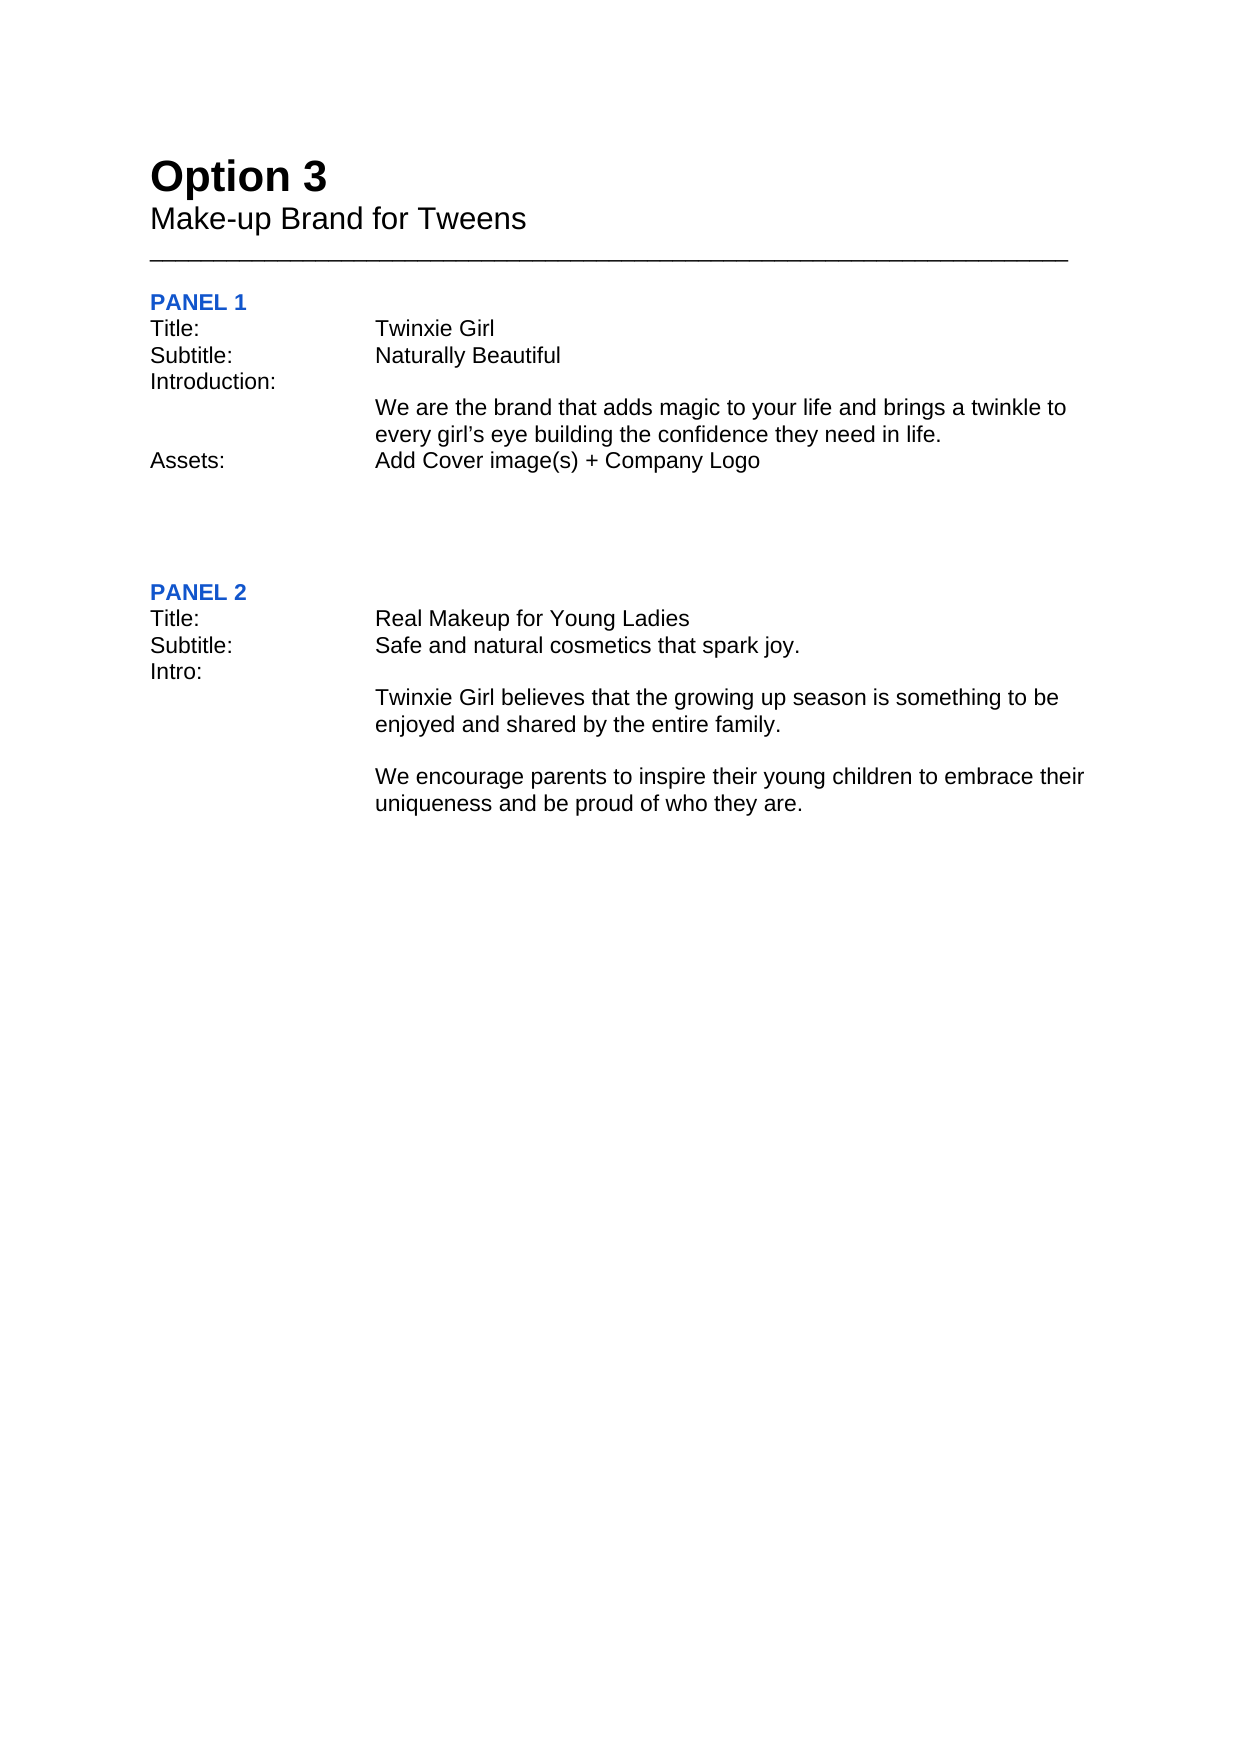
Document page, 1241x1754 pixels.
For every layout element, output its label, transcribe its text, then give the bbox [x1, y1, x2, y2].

text Twinxie Girl believes that the growing up season is something to be enjoyed and shared by the entire family. [375, 684, 1090, 737]
text Intro: [150, 658, 1090, 684]
text PANEL 2 [150, 579, 1090, 605]
text We are the brand that adds magic to your life and brings a twinkle to every girl’s eye building the confidence they need in life. [375, 394, 1090, 447]
text Assets: Add Cover image(s) + Company Logo [150, 447, 1090, 473]
text Introduction: [150, 368, 1090, 394]
text Title: Real Makeup for Young Ladies [150, 605, 1090, 632]
text Subtitle: Naturally Beautiful [150, 342, 1090, 368]
text We encourage parents to inspire their young children to embrace their uniqueness and be proud of who they are. [375, 763, 1090, 816]
text ________________________________________________________________________ [150, 236, 1090, 263]
text PANEL 1 [150, 289, 1090, 315]
text Make-up Brand for Tweens [150, 200, 1090, 236]
text Subtitle: Safe and natural cosmetics that spark joy. [150, 632, 1090, 658]
text Option 3 [150, 150, 1090, 200]
text Title: Twinxie Girl [150, 315, 1090, 342]
